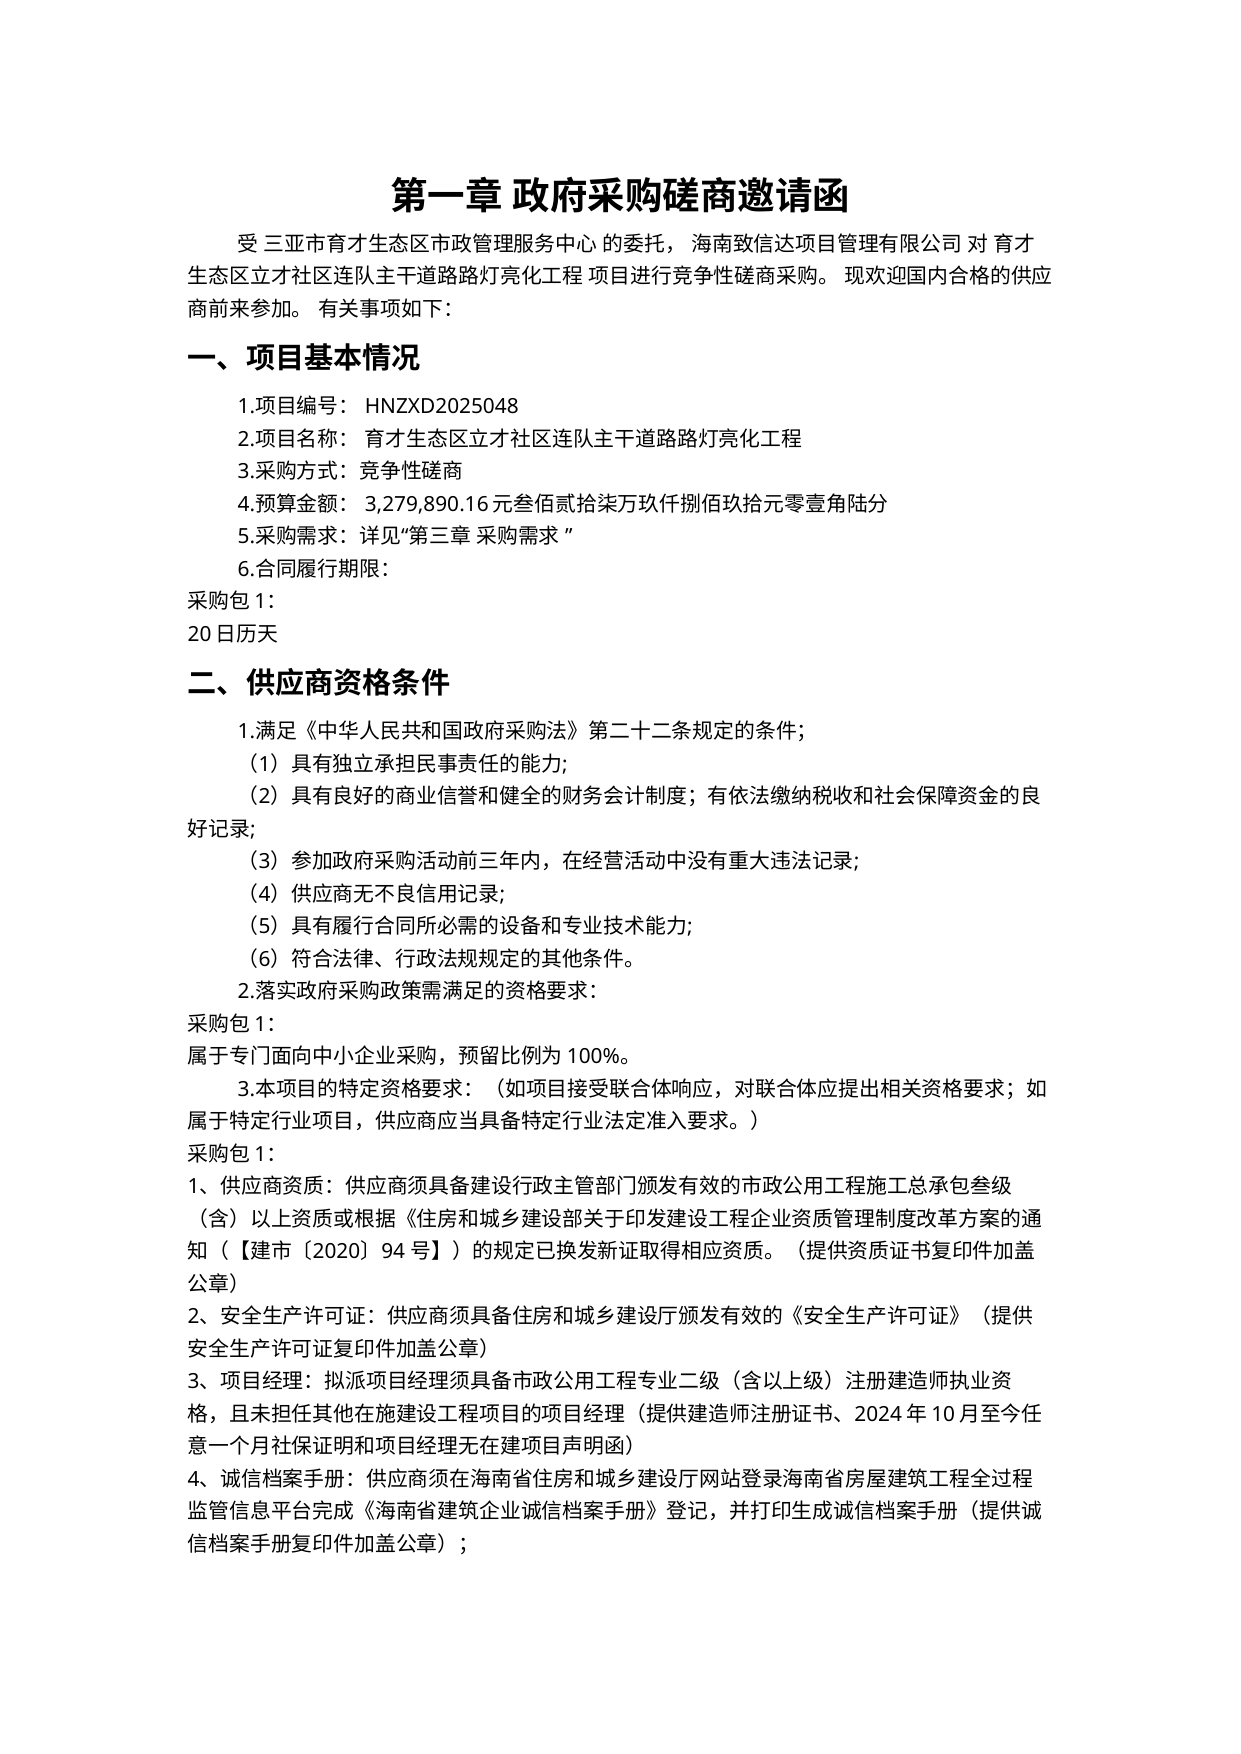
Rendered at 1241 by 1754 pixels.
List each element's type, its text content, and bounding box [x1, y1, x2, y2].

text （4）供应商无不良信用记录; [187, 877, 1053, 909]
text 属于专门面向中小企业采购，预留比例为100%。 [187, 1039, 1053, 1072]
text 2.落实政府采购政策需满足的资格要求： [187, 974, 1053, 1007]
text 1.项目编号： HNZXD2025048 [187, 389, 1053, 422]
text 采购包1： [187, 1137, 1053, 1169]
text 2.项目名称： 育才生态区立才社区连队主干道路路灯亮化工程 [187, 422, 1053, 454]
text 第一章 政府采购磋商邀请函 [187, 162, 1053, 227]
text 二、供应商资格条件 [187, 649, 1053, 714]
text 1.满足《中华人民共和国政府采购法》第二十二条规定的条件； [187, 714, 1053, 747]
text （3）参加政府采购活动前三年内，在经营活动中没有重大违法记录; [187, 844, 1053, 877]
text 采购包1： [187, 1007, 1053, 1039]
text （1）具有独立承担民事责任的能力; [187, 747, 1053, 779]
text 受 三亚市育才生态区市政管理服务中心 的委托， 海南致信达项目管理有限公司 对 育才生态区立才社区连队主干道路路灯亮化工程 项目进行竞争性磋商采购。 现欢迎国内合格的供应商前来参加。 有关事项如下： [187, 227, 1053, 324]
text 3.本项目的特定资格要求：（如项目接受联合体响应，对联合体应提出相关资格要求；如属于特定行业项目，供应商应当具备特定行业法定准入要求。） [187, 1072, 1053, 1137]
text 1、供应商资质：供应商须具备建设行政主管部门颁发有效的市政公用工程施工总承包叁级（含）以上资质或根据《住房和城乡建设部关于印发建设工程企业资质管理制度改革方案的通知（【建市〔2020〕94 号】）的规定已换发新证取得相应资质。（提供资质证书复印件加盖公章） [187, 1169, 1053, 1299]
text 采购包1： [187, 584, 1053, 617]
text 4、诚信档案手册：供应商须在海南省住房和城乡建设厅网站登录海南省房屋建筑工程全过程监管信息平台完成《海南省建筑企业诚信档案手册》登记，并打印生成诚信档案手册（提供诚信档案手册复印件加盖公章）； [187, 1462, 1053, 1559]
text 20日历天 [187, 617, 1053, 649]
text 3.采购方式：竞争性磋商 [187, 454, 1053, 487]
text （6）符合法律、行政法规规定的其他条件。 [187, 942, 1053, 974]
text 2、安全生产许可证：供应商须具备住房和城乡建设厅颁发有效的《安全生产许可证》（提供安全生产许可证复印件加盖公章） [187, 1299, 1053, 1364]
text 3、项目经理：拟派项目经理须具备市政公用工程专业二级（含以上级）注册建造师执业资格，且未担任其他在施建设工程项目的项目经理（提供建造师注册证书、2024年10月至今任意一个月社保证明和项目经理无在建项目声明函） [187, 1364, 1053, 1462]
text 6.合同履行期限： [187, 552, 1053, 584]
text 一、项目基本情况 [187, 324, 1053, 389]
text 5.采购需求：详见“第三章 采购需求 ” [187, 519, 1053, 552]
text （2）具有良好的商业信誉和健全的财务会计制度；有依法缴纳税收和社会保障资金的良好记录; [187, 779, 1053, 844]
text 4.预算金额： 3,279,890.16元叁佰贰拾柒万玖仟捌佰玖拾元零壹角陆分 [187, 487, 1053, 519]
text （5）具有履行合同所必需的设备和专业技术能力; [187, 909, 1053, 942]
